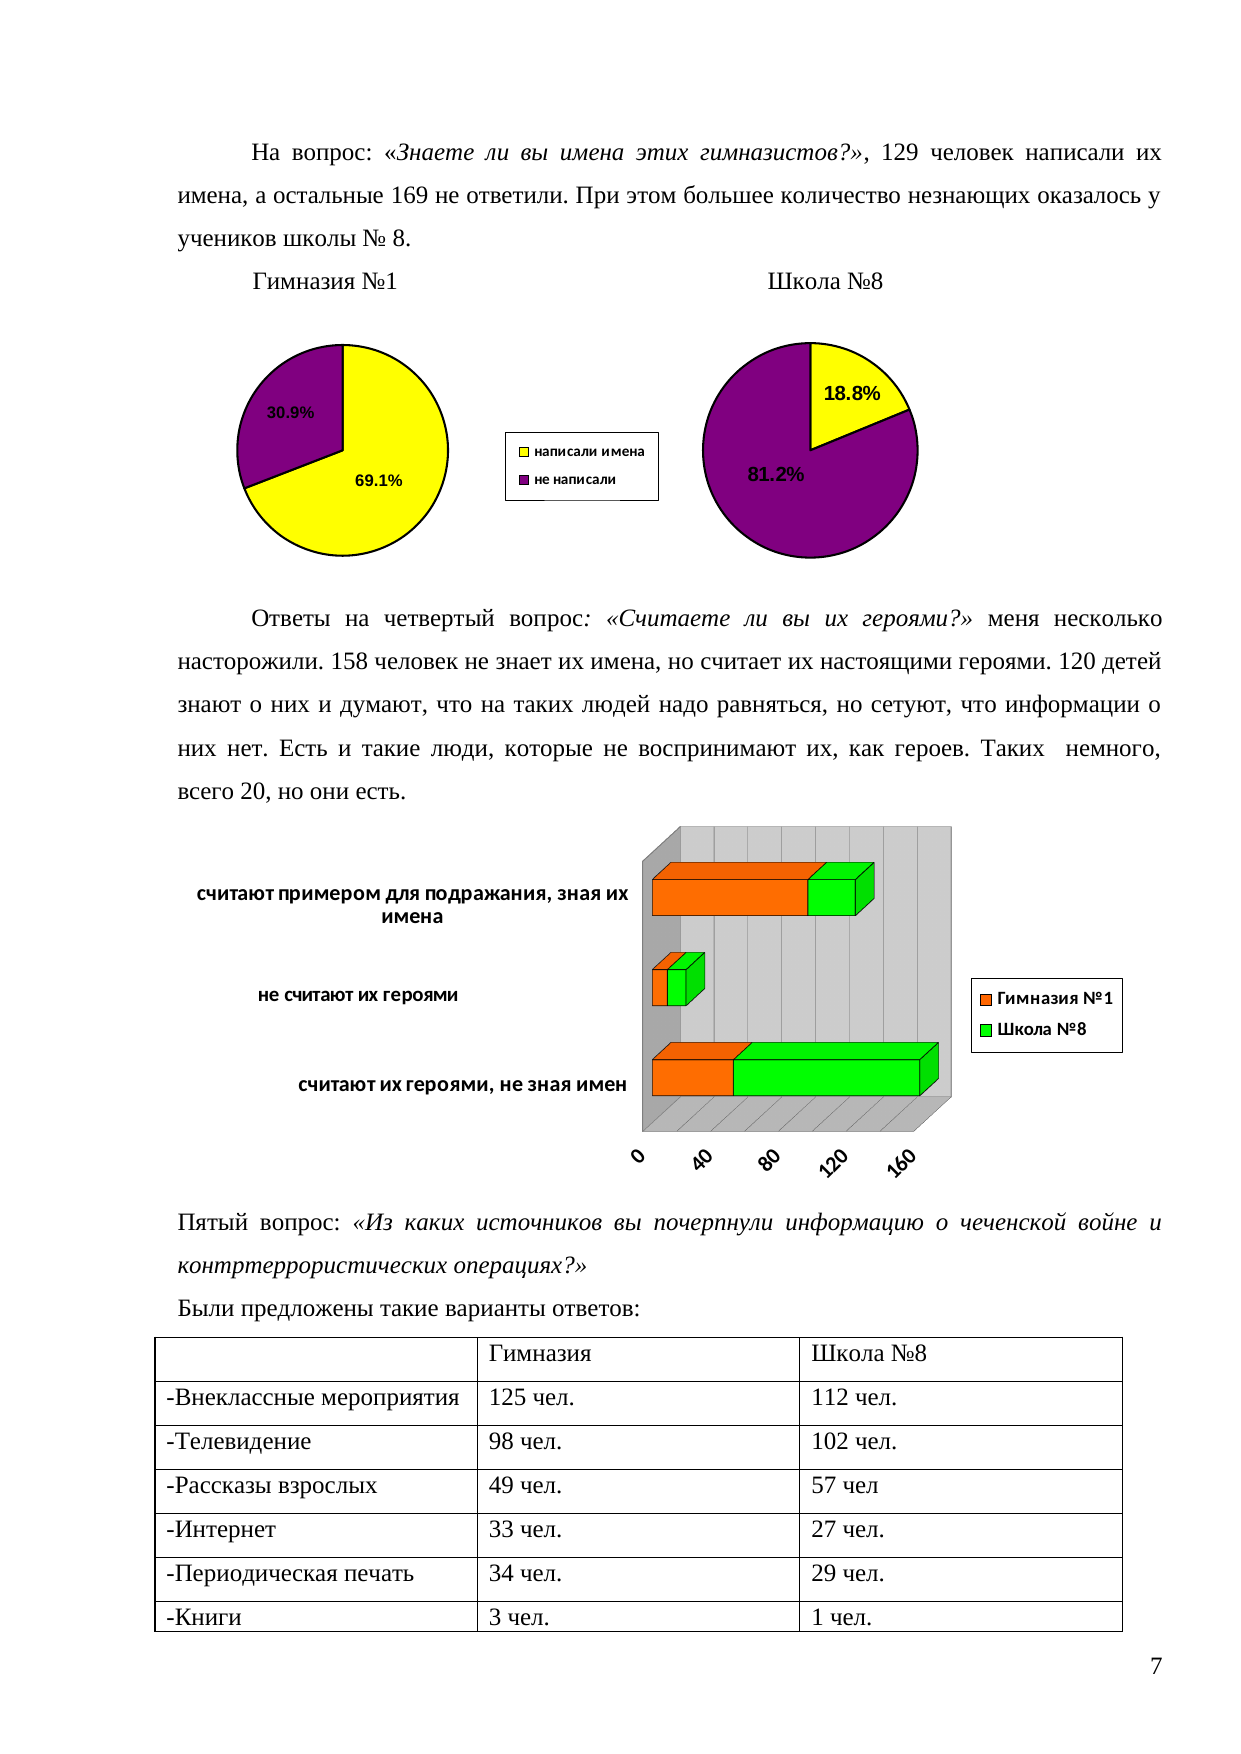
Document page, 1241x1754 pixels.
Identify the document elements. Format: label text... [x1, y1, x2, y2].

table_header Школа №8 [800, 1338, 1122, 1381]
table_header Гимназия [478, 1338, 799, 1381]
table_cell 27 чел. [800, 1514, 1122, 1557]
table_cell 102 чел. [800, 1426, 1122, 1469]
text Пятый вопрос: «Из каких источников вы почерпнули информацию о чеченской войне и контртеррористических операциях?» [177, 1207, 1162, 1279]
table_cell 34 чел. [478, 1558, 799, 1601]
table_cell 112 чел. [800, 1382, 1122, 1425]
table_cell -Книги [156, 1602, 477, 1631]
table_cell -Интернет [156, 1514, 477, 1557]
table_cell 57 чел [800, 1470, 1122, 1513]
table_cell 3 чел. [478, 1602, 799, 1631]
table_cell -Периодическая печать [156, 1558, 477, 1601]
table_cell 125 чел. [478, 1382, 799, 1425]
table_header [156, 1338, 477, 1381]
table_cell -Рассказы взрослых [156, 1470, 477, 1513]
table_cell -Телевидение [156, 1426, 477, 1469]
text Гимназия №1 Школа №8 [177, 266, 1162, 295]
table_cell 33 чел. [478, 1514, 799, 1557]
table_cell 98 чел. [478, 1426, 799, 1469]
table_cell 49 чел. [478, 1470, 799, 1513]
text Ответы на четвертый вопрос: «Считаете ли вы их героями?» меня несколько насторожили. 158 человек не знает их имена, но считает их настоящими героями. 120 детей знают о них и думают, что на таких людей надо равняться, но сетуют, что информации о них нет. Есть и такие люди, которые не воспринимают их, как героев. Таких немного, всего 20, но они есть. [177, 603, 1162, 804]
table_cell 29 чел. [800, 1558, 1122, 1601]
table_cell 1 чел. [800, 1602, 1122, 1631]
table_cell -Внеклассные мероприятия [156, 1382, 477, 1425]
text Были предложены такие варианты ответов: [177, 1293, 1162, 1322]
text На вопрос: «Знаете ли вы имена этих гимназистов?», 129 человек написали их имена, а остальные 169 не ответили. При этом большее количество незнающих оказалось у учеников школы № 8. [177, 137, 1162, 252]
